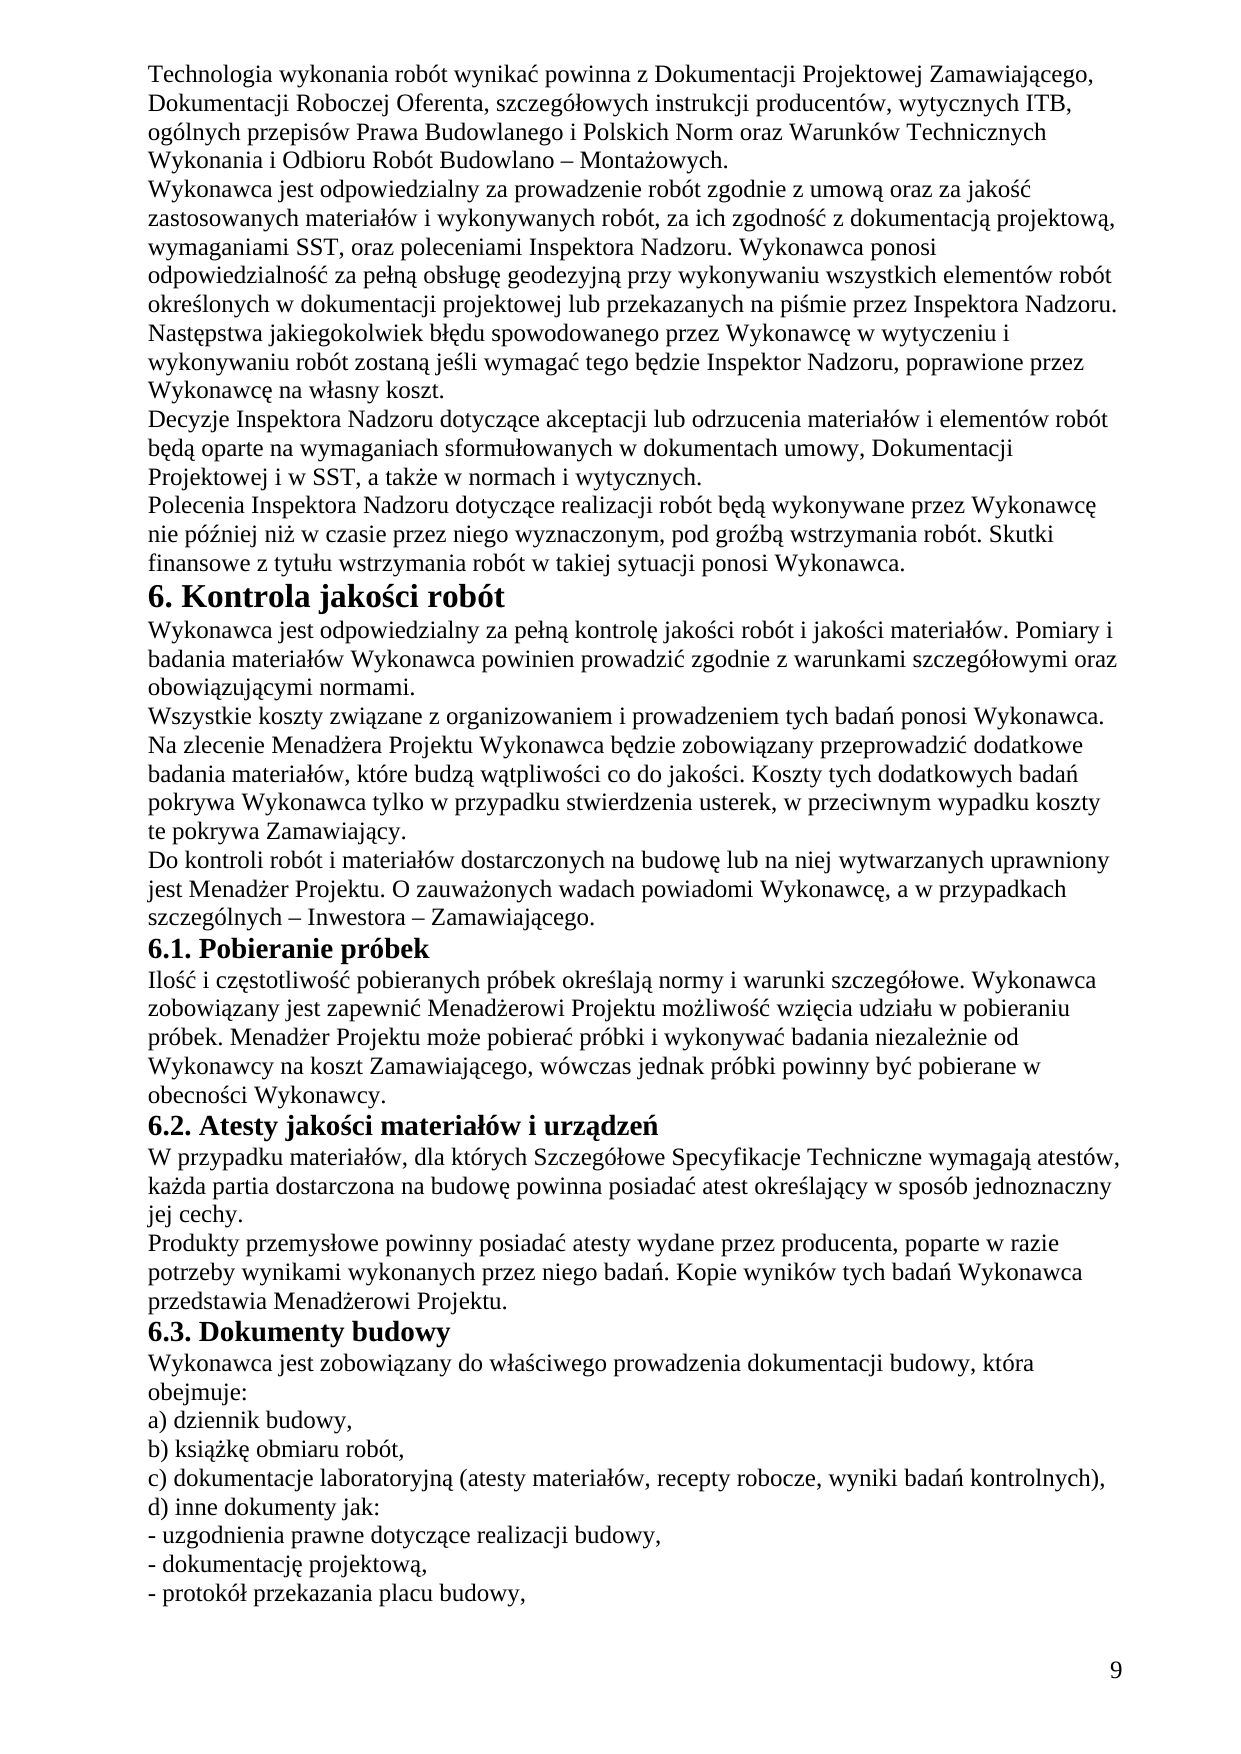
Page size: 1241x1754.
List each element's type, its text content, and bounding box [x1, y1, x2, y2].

text W przypadku materiałów, dla których Szczegółowe Specyfikacje Techniczne wymagają atestów, każda partia dostarczona na budowę powinna posiadać atest określający w sposób jednoznaczny jej cechy. [148, 1142, 1122, 1228]
text a) dziennik budowy, [148, 1406, 1122, 1434]
text - dokumentację projektową, [148, 1549, 1122, 1578]
text Decyzje Inspektora Nadzoru dotyczące akceptacji lub odrzucenia materiałów i elementów robót będą oparte na wymaganiach sformułowanych w dokumentach umowy, Dokumentacji Projektowej i w SST, a także w normach i wytycznych. [148, 404, 1122, 490]
text Wykonawca jest odpowiedzialny za prowadzenie robót zgodnie z umową oraz za jakość zastosowanych materiałów i wykonywanych robót, za ich zgodność z dokumentacją projektową, wymaganiami SST, oraz poleceniami Inspektora Nadzoru. Wykonawca ponosi odpowiedzialność za pełną obsługę geodezyjną przy wykonywaniu wszystkich elementów robót określonych w dokumentacji projektowej lub przekazanych na piśmie przez Inspektora Nadzoru. [148, 174, 1122, 318]
text b) książkę obmiaru robót, [148, 1434, 1122, 1463]
text 6.1. Pobieranie próbek [148, 931, 1122, 965]
text Technologia wykonania robót wynikać powinna z Dokumentacji Projektowej Zamawiającego, Dokumentacji Roboczej Oferenta, szczegółowych instrukcji producentów, wytycznych ITB, ogólnych przepisów Prawa Budowlanego i Polskich Norm oraz Warunków Technicznych Wykonania i Odbioru Robót Budowlano – Montażowych. [148, 59, 1122, 174]
text c) dokumentacje laboratoryjną (atesty materiałów, recepty robocze, wyniki badań kontrolnych), [148, 1463, 1122, 1492]
text d) inne dokumenty jak: [148, 1492, 1122, 1521]
text Wszystkie koszty związane z organizowaniem i prowadzeniem tych badań ponosi Wykonawca. [148, 701, 1122, 730]
text Polecenia Inspektora Nadzoru dotyczące realizacji robót będą wykonywane przez Wykonawcę nie później niż w czasie przez niego wyznaczonym, pod groźbą wstrzymania robót. Skutki finansowe z tytułu wstrzymania robót w takiej sytuacji ponosi Wykonawca. [148, 490, 1122, 577]
text Ilość i częstotliwość pobieranych próbek określają normy i warunki szczegółowe. Wykonawca zobowiązany jest zapewnić Menadżerowi Projektu możliwość wzięcia udziału w pobieraniu próbek. Menadżer Projektu może pobierać próbki i wykonywać badania niezależnie od Wykonawcy na koszt Zamawiającego, wówczas jednak próbki powinny być pobierane w obecności Wykonawcy. [148, 965, 1122, 1108]
text Produkty przemysłowe powinny posiadać atesty wydane przez producenta, poparte w razie potrzeby wynikami wykonanych przez niego badań. Kopie wyników tych badań Wykonawca przedstawia Menadżerowi Projektu. [148, 1228, 1122, 1314]
text 6.3. Dokumenty budowy [148, 1314, 1122, 1348]
text Wykonawca jest zobowiązany do właściwego prowadzenia dokumentacji budowy, która obejmuje: [148, 1348, 1122, 1406]
text Na zlecenie Menadżera Projektu Wykonawca będzie zobowiązany przeprowadzić dodatkowe badania materiałów, które budzą wątpliwości co do jakości. Koszty tych dodatkowych badań [148, 730, 1122, 787]
text 6. Kontrola jakości robót [148, 577, 1122, 615]
text pokrywa Wykonawca tylko w przypadku stwierdzenia usterek, w przeciwnym wypadku koszty te pokrywa Zamawiający. [148, 787, 1122, 845]
text - uzgodnienia prawne dotyczące realizacji budowy, [148, 1521, 1122, 1549]
text Następstwa jakiegokolwiek błędu spowodowanego przez Wykonawcę w wytyczeniu i wykonywaniu robót zostaną jeśli wymagać tego będzie Inspektor Nadzoru, poprawione przez Wykonawcę na własny koszt. [148, 318, 1122, 404]
text Wykonawca jest odpowiedzialny za pełną kontrolę jakości robót i jakości materiałów. Pomiary i badania materiałów Wykonawca powinien prowadzić zgodnie z warunkami szczegółowymi oraz obowiązującymi normami. [148, 615, 1122, 701]
text 6.2. Atesty jakości materiałów i urządzeń [148, 1108, 1122, 1142]
text Do kontroli robót i materiałów dostarczonych na budowę lub na niej wytwarzanych uprawniony jest Menadżer Projektu. O zauważonych wadach powiadomi Wykonawcę, a w przypadkach szczególnych – Inwestora – Zamawiającego. [148, 845, 1122, 931]
text - protokół przekazania placu budowy, [148, 1578, 1122, 1607]
